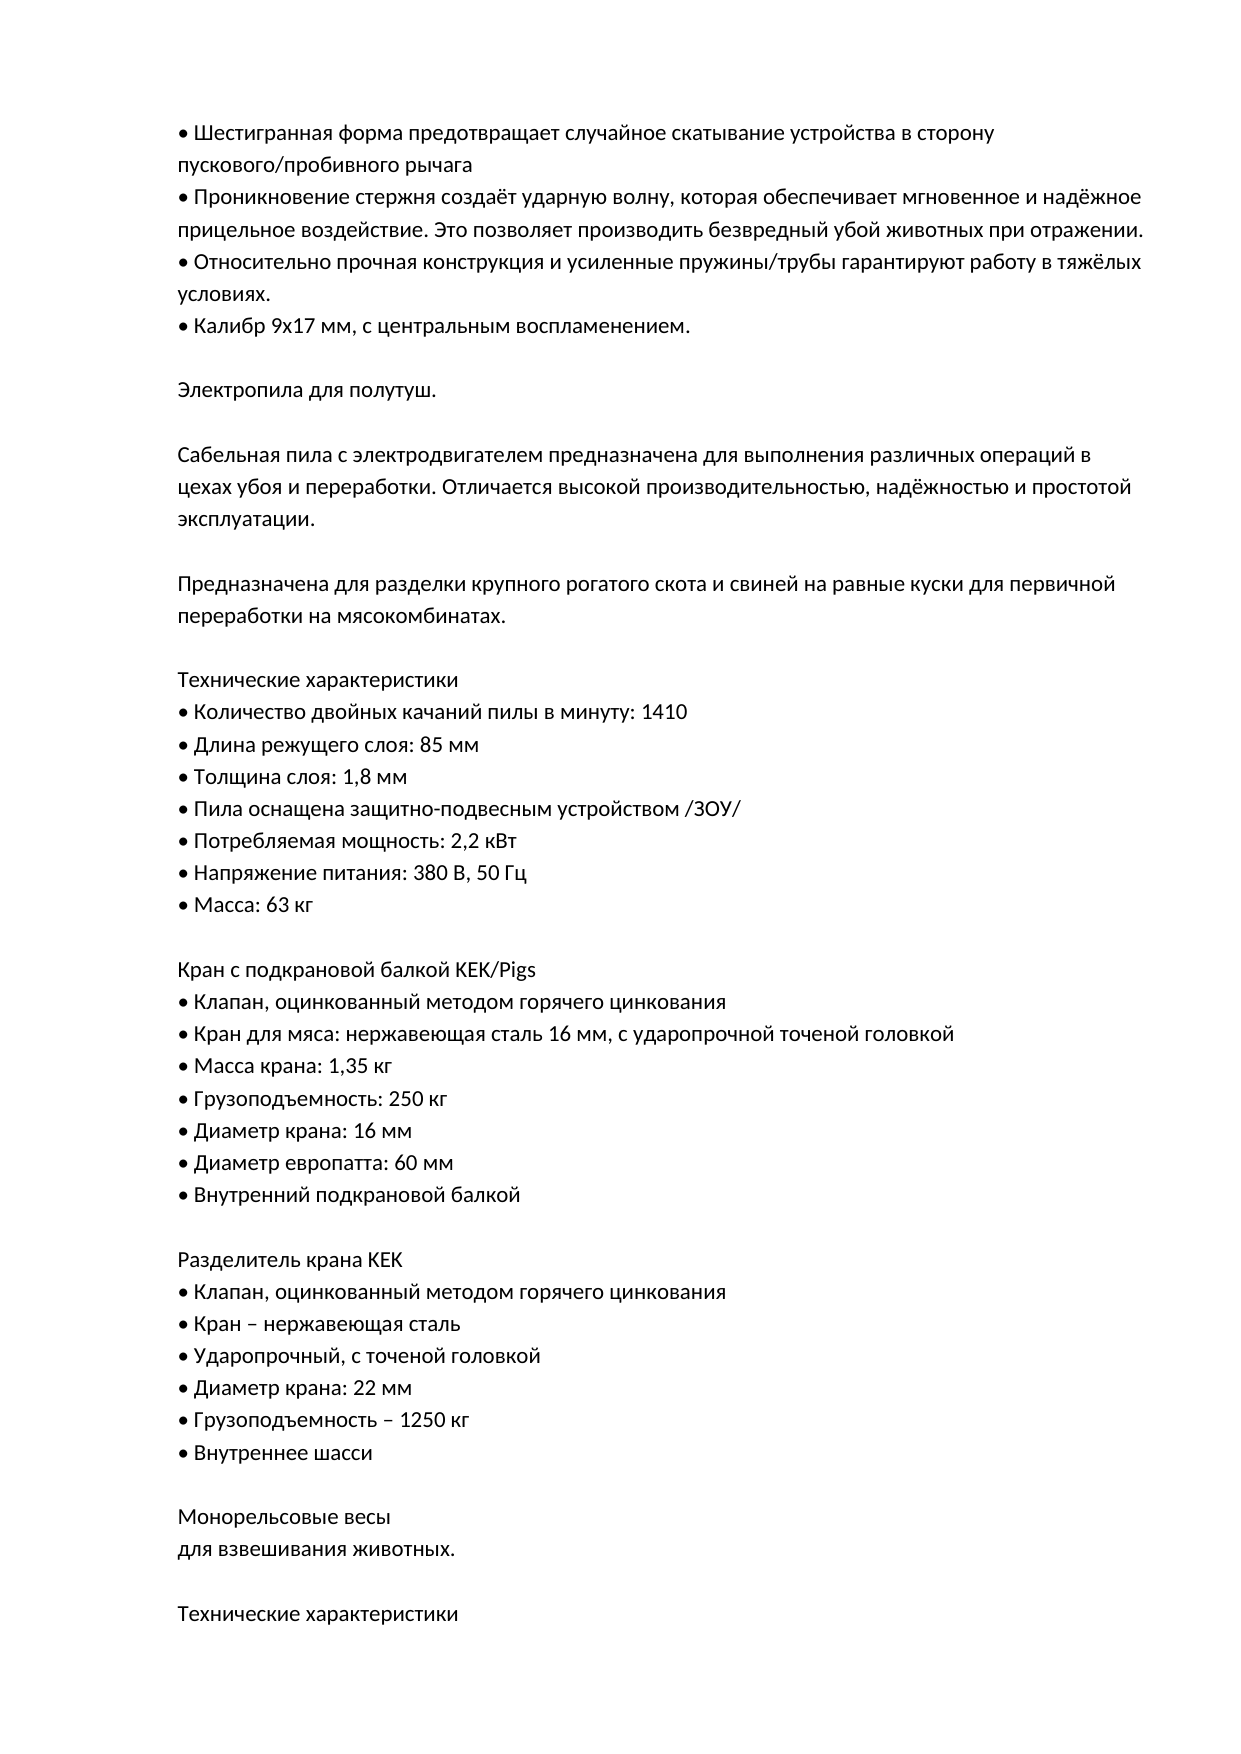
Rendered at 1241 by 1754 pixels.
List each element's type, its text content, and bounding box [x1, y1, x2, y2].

text • Диаметр европатта: 60 ​​мм [177, 1148, 1152, 1176]
text • Диаметр крана: 16 мм [177, 1116, 1152, 1144]
text • Грузоподъемность: 250 кг [177, 1084, 1152, 1112]
text • Относительно прочная конструкция и усиленные пружины/трубы гарантируют работу в тяжёлых условиях. [177, 247, 1152, 307]
text • Толщина слоя: 1,8 мм [177, 762, 1152, 790]
text • Шестигранная форма предотвращает случайное скатывание устройства в сторону пускового/пробивного рычага [177, 118, 1152, 178]
text Монорельсовые весы [177, 1502, 1152, 1530]
text • Напряжение питания: 380 В, 50 Гц [177, 858, 1152, 886]
text • Внутренний подкрановой балкой [177, 1180, 1152, 1208]
text Сабельная пила с электродвигателем предназначена для выполнения различных операций в цехах убоя и переработки. Отличается высокой производительностью, надёжностью и простотой эксплуатации. [177, 440, 1152, 532]
text Технические характеристики [177, 1599, 1152, 1627]
text • Проникновение стержня создаёт ударную волну, которая обеспечивает мгновенное и надёжное прицельное воздействие. Это позволяет производить безвредный убой животных при отражении. [177, 182, 1152, 243]
text • Кран для мяса: нержавеющая сталь 16 мм, с ударопрочной точеной головкой [177, 1019, 1152, 1047]
text для взвешивания животных. [177, 1534, 1152, 1562]
text • Кран – нержавеющая сталь [177, 1309, 1152, 1337]
text Технические характеристики [177, 665, 1152, 693]
text • Клапан, оцинкованный методом горячего цинкования [177, 1277, 1152, 1305]
text Предназначена для разделки крупного рогатого скота и свиней на равные куски для первичной переработки на мясокомбинатах. [177, 569, 1152, 629]
text • Грузоподъемность – 1250 кг [177, 1406, 1152, 1434]
text Разделитель крана KEK [177, 1245, 1152, 1273]
text • Потребляемая мощность: 2,2 кВт [177, 826, 1152, 854]
text • Длина режущего слоя: 85 мм [177, 730, 1152, 758]
text • Клапан, оцинкованный методом горячего цинкования [177, 987, 1152, 1015]
text Кран с подкрановой балкой KEK/Pigs [177, 955, 1152, 983]
text • Ударопрочный, с точеной головкой [177, 1341, 1152, 1369]
text • Внутреннее шасси [177, 1438, 1152, 1466]
text Электропила для полутуш. [177, 376, 1152, 404]
text • Количество двойных качаний пилы в минуту: 1410 [177, 697, 1152, 726]
text • Масса: 63 кг [177, 891, 1152, 919]
text • Масса крана: 1,35 кг [177, 1052, 1152, 1079]
text • Калибр 9x17 мм, с центральным воспламенением. [177, 311, 1152, 339]
text • Пила оснащена защитно-подвесным устройством /ЗОУ/ [177, 794, 1152, 822]
text • Диаметр крана: 22 мм [177, 1373, 1152, 1401]
